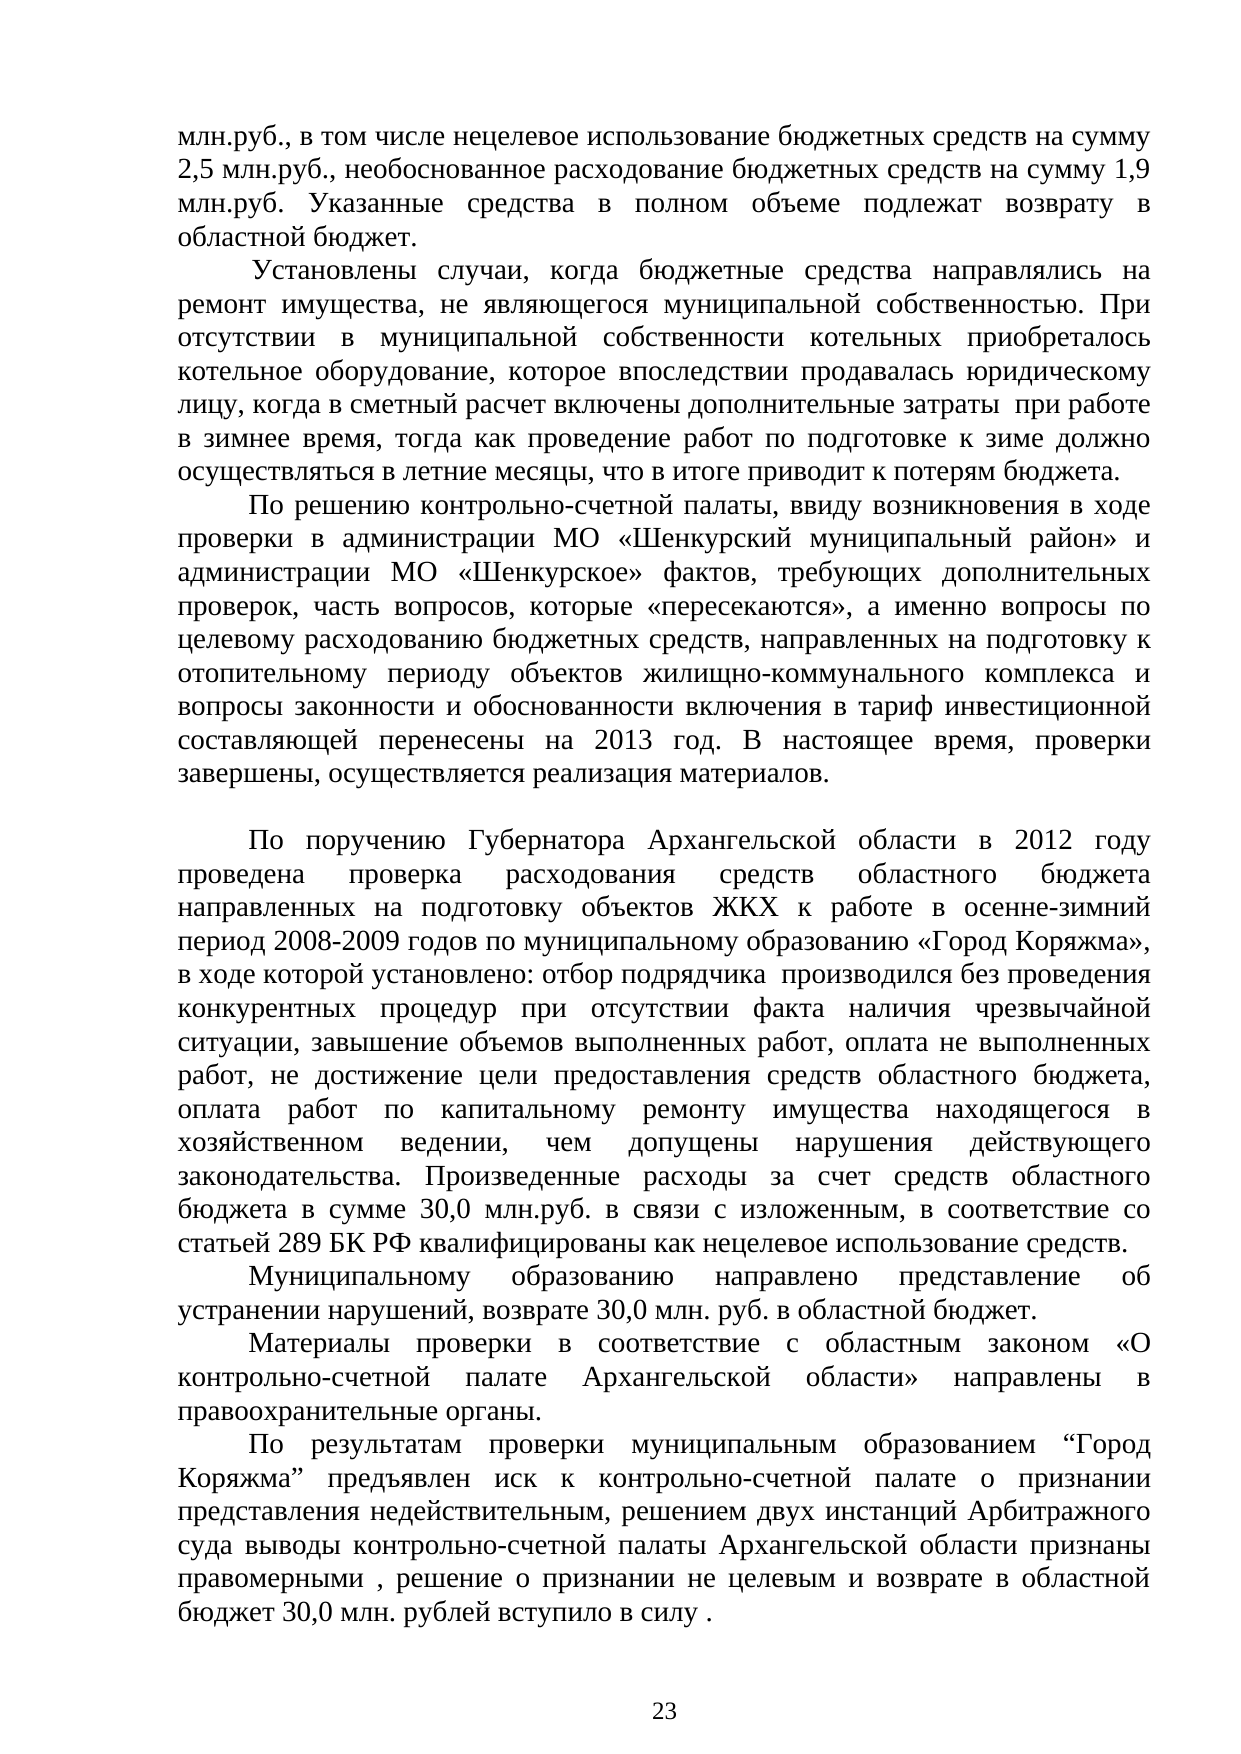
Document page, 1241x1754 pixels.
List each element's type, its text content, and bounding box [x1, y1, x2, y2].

text Материалы проверки в соответствие с областным законом «О контрольно-счетной палате Архангельской области» направлены в правоохранительные органы. [177, 1326, 1152, 1426]
text По решению контрольно-счетной палаты, ввиду возникновения в ходе проверки в администрации МО «Шенкурский муниципальный район» и администрации МО «Шенкурское» фактов, требующих дополнительных проверок, часть вопросов, которые «пересекаются», а именно вопросы по целевому расходованию бюджетных средств, направленных на подготовку к отопительному периоду объектов жилищно-коммунального комплекса и вопросы законности и обоснованности включения в тариф инвестиционной составляющей перенесены на 2013 год. В настоящее время, проверки завершены, осуществляется реализация материалов. [177, 487, 1152, 789]
text По поручению Губернатора Архангельской области в 2012 году проведена проверка расходования средств областного бюджета направленных на подготовку объектов ЖКХ к работе в осенне-зимний период 2008-2009 годов по муниципальному образованию «Город Коряжма», в ходе которой установлено: отбор подрядчика производился без проведения конкурентных процедур при отсутствии факта наличия чрезвычайной ситуации, завышение объемов выполненных работ, оплата не выполненных работ, не достижение цели предоставления средств областного бюджета, оплата работ по капитальному ремонту имущества находящегося в хозяйственном ведении, чем допущены нарушения действующего законодательства. Произведенные расходы за счет средств областного бюджета в сумме 30,0 млн.руб. в связи с изложенным, в соответствие со статьей 289 БК РФ квалифицированы как нецелевое использование средств. [177, 822, 1152, 1258]
text Установлены случаи, когда бюджетные средства направлялись на ремонт имущества, не являющегося муниципальной собственностью. При отсутствии в муниципальной собственности котельных приобреталось котельное оборудование, которое впоследствии продавалась юридическому лицу, когда в сметный расчет включены дополнительные затраты при работе в зимнее время, тогда как проведение работ по подготовке к зиме должно осуществляться в летние месяцы, что в итоге приводит к потерям бюджета. [177, 252, 1152, 487]
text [177, 118, 1152, 252]
text По результатам проверки муниципальным образованием “Город Коряжма” предъявлен иск к контрольно-счетной палате о признании представления недействительным, решением двух инстанций Арбитражного суда выводы контрольно-счетной палаты Архангельской области признаны правомерными , решение о признании не целевым и возврате в областной бюджет 30,0 млн. рублей вступило в силу . [177, 1426, 1152, 1627]
text Муниципальному образованию направлено представление об устранении нарушений, возврате 30,0 млн. руб. в областной бюджет. [177, 1258, 1152, 1326]
